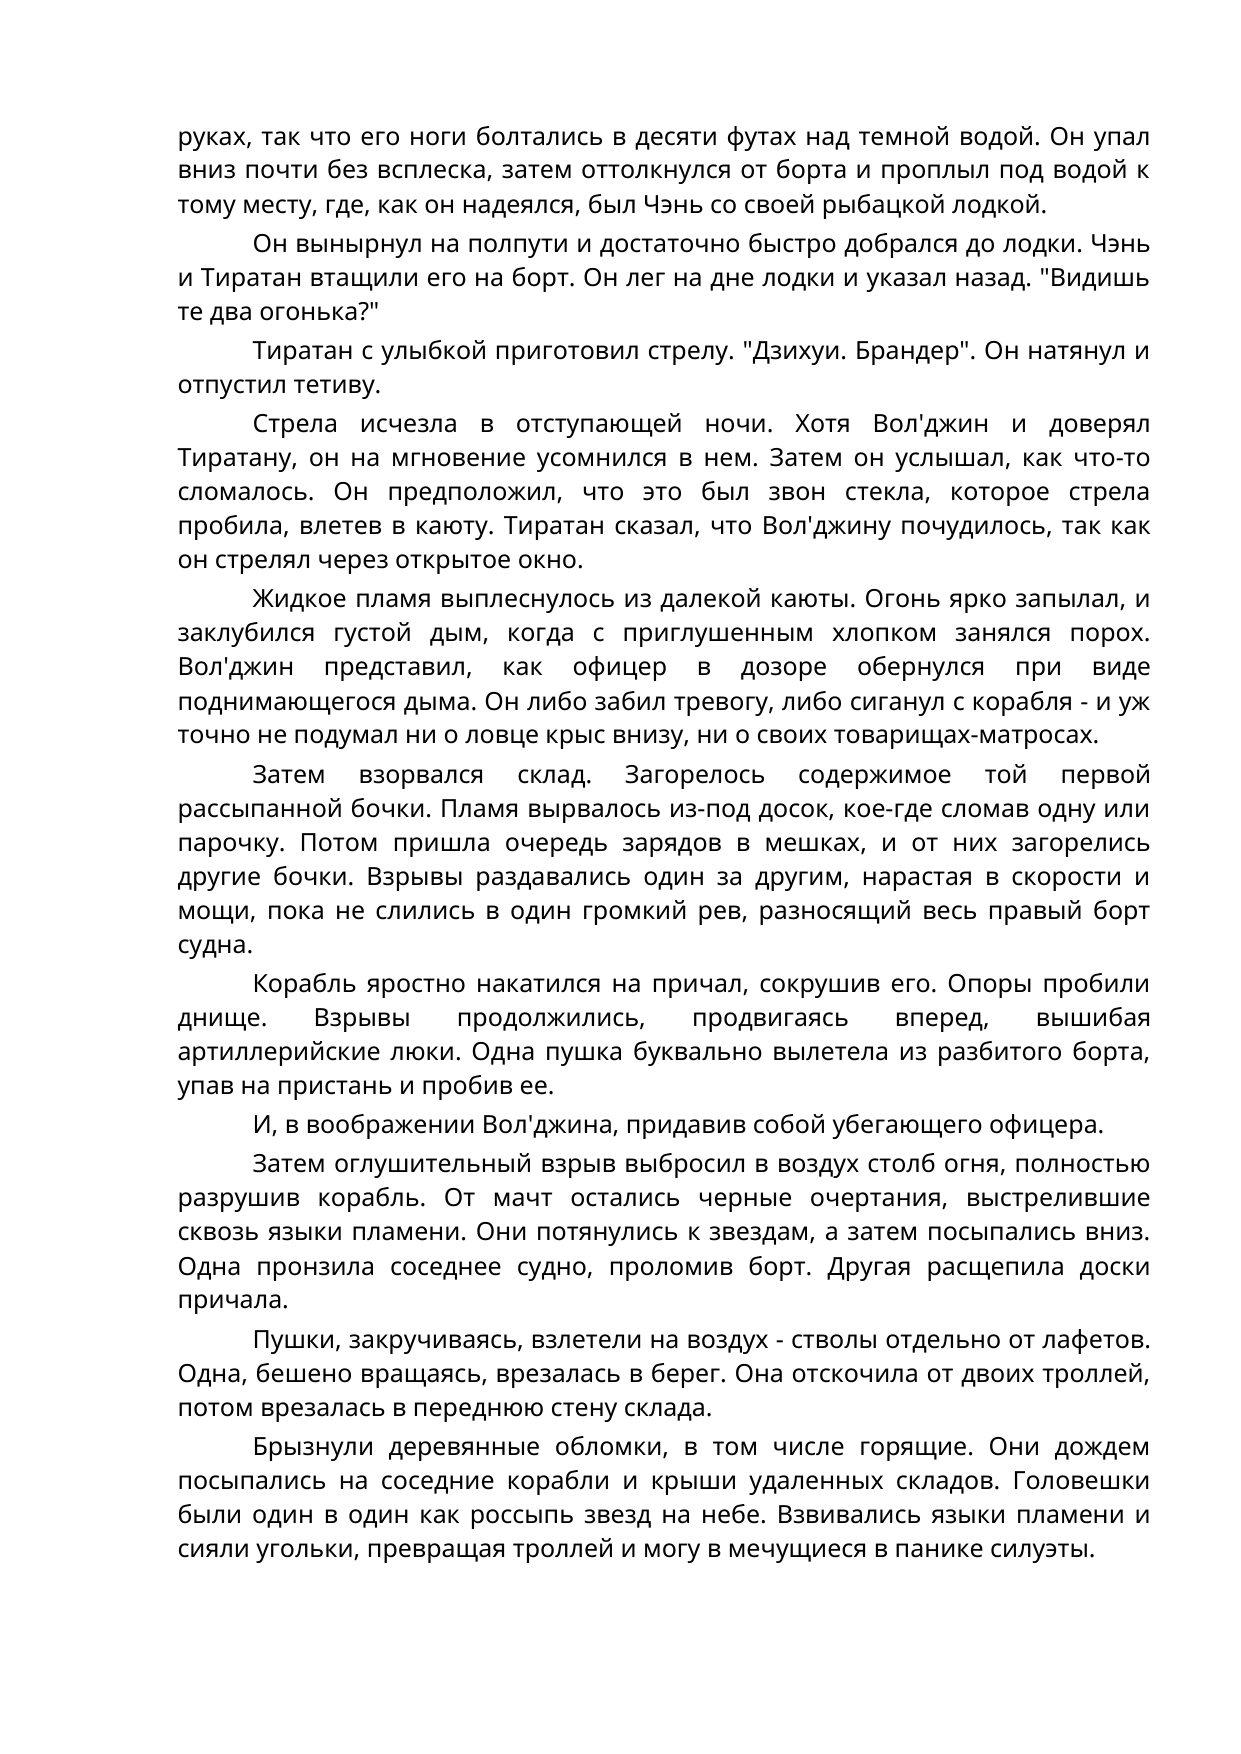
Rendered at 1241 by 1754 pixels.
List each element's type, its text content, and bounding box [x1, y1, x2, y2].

text Жидкое пламя выплеснулось из далекой каюты. Огонь ярко запылал, и заклубился густой дым, когда с приглушенным хлопком занялся порох. Вол'джин представил, как офицер в дозоре обернулся при виде поднимающегося дыма. Он либо забил тревогу, либо сиганул с корабля - и уж точно не подумал ни о ловце крыс внизу, ни о своих товарищах-матросах. [177, 581, 1152, 751]
text Стрела исчезла в отступающей ночи. Хотя Вол'джин и доверял Тиратану, он на мгновение усомнился в нем. Затем он услышал, как что-то сломалось. Он предположил, что это был звон стекла, которое стрела пробила, влетев в каюту. Тиратан сказал, что Вол'джину почудилось, так как он стрелял через открытое окно. [177, 406, 1152, 576]
text Он вынырнул на полпути и достаточно быстро добрался до лодки. Чэнь и Тиратан втащили его на борт. Он лег на дне лодки и указал назад. "Видишь те два огонька?" [177, 225, 1152, 327]
text Пушки, закручиваясь, взлетели на воздух - стволы отдельно от лафетов. Одна, бешено вращаясь, врезалась в берег. Она отскочила от двоих троллей, потом врезалась в переднюю стену склада. [177, 1321, 1152, 1423]
text Затем взорвался склад. Загорелось содержимое той первой рассыпанной бочки. Пламя вырвалось из-под досок, кое-где сломав одну или парочку. Потом пришла очередь зарядов в мешках, и от них загорелись другие бочки. Взрывы раздавались один за другим, нарастая в скорости и мощи, пока не слились в один громкий рев, разносящий весь правый борт судна. [177, 756, 1152, 961]
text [177, 118, 1152, 220]
text Брызнули деревянные обломки, в том числе горящие. Они дождем посыпались на соседние корабли и крыши удаленных складов. Головешки были один в один как россыпь звезд на небе. Взвивались языки пламени и сияли угольки, превращая троллей и могу в мечущиеся в панике силуэты. [177, 1428, 1152, 1565]
text И, в воображении Вол'джина, придавив собой убегающего офицера. [177, 1107, 1152, 1141]
text Затем оглушительный взрыв выбросил в воздух столб огня, полностью разрушив корабль. От мачт остались черные очертания, выстрелившие сквозь языки пламени. Они потянулись к звездам, а затем посыпались вниз. Одна пронзила соседнее судно, проломив борт. Другая расщепила доски причала. [177, 1146, 1152, 1316]
text Корабль яростно накатился на причал, сокрушив его. Опоры пробили днище. Взрывы продолжились, продвигаясь вперед, вышибая артиллерийские люки. Одна пушка буквально вылетела из разбитого борта, упав на пристань и пробив ее. [177, 966, 1152, 1102]
text Тиратан с улыбкой приготовил стрелу. "Дзихуи. Брандер". Он натянул и отпустил тетиву. [177, 332, 1152, 401]
